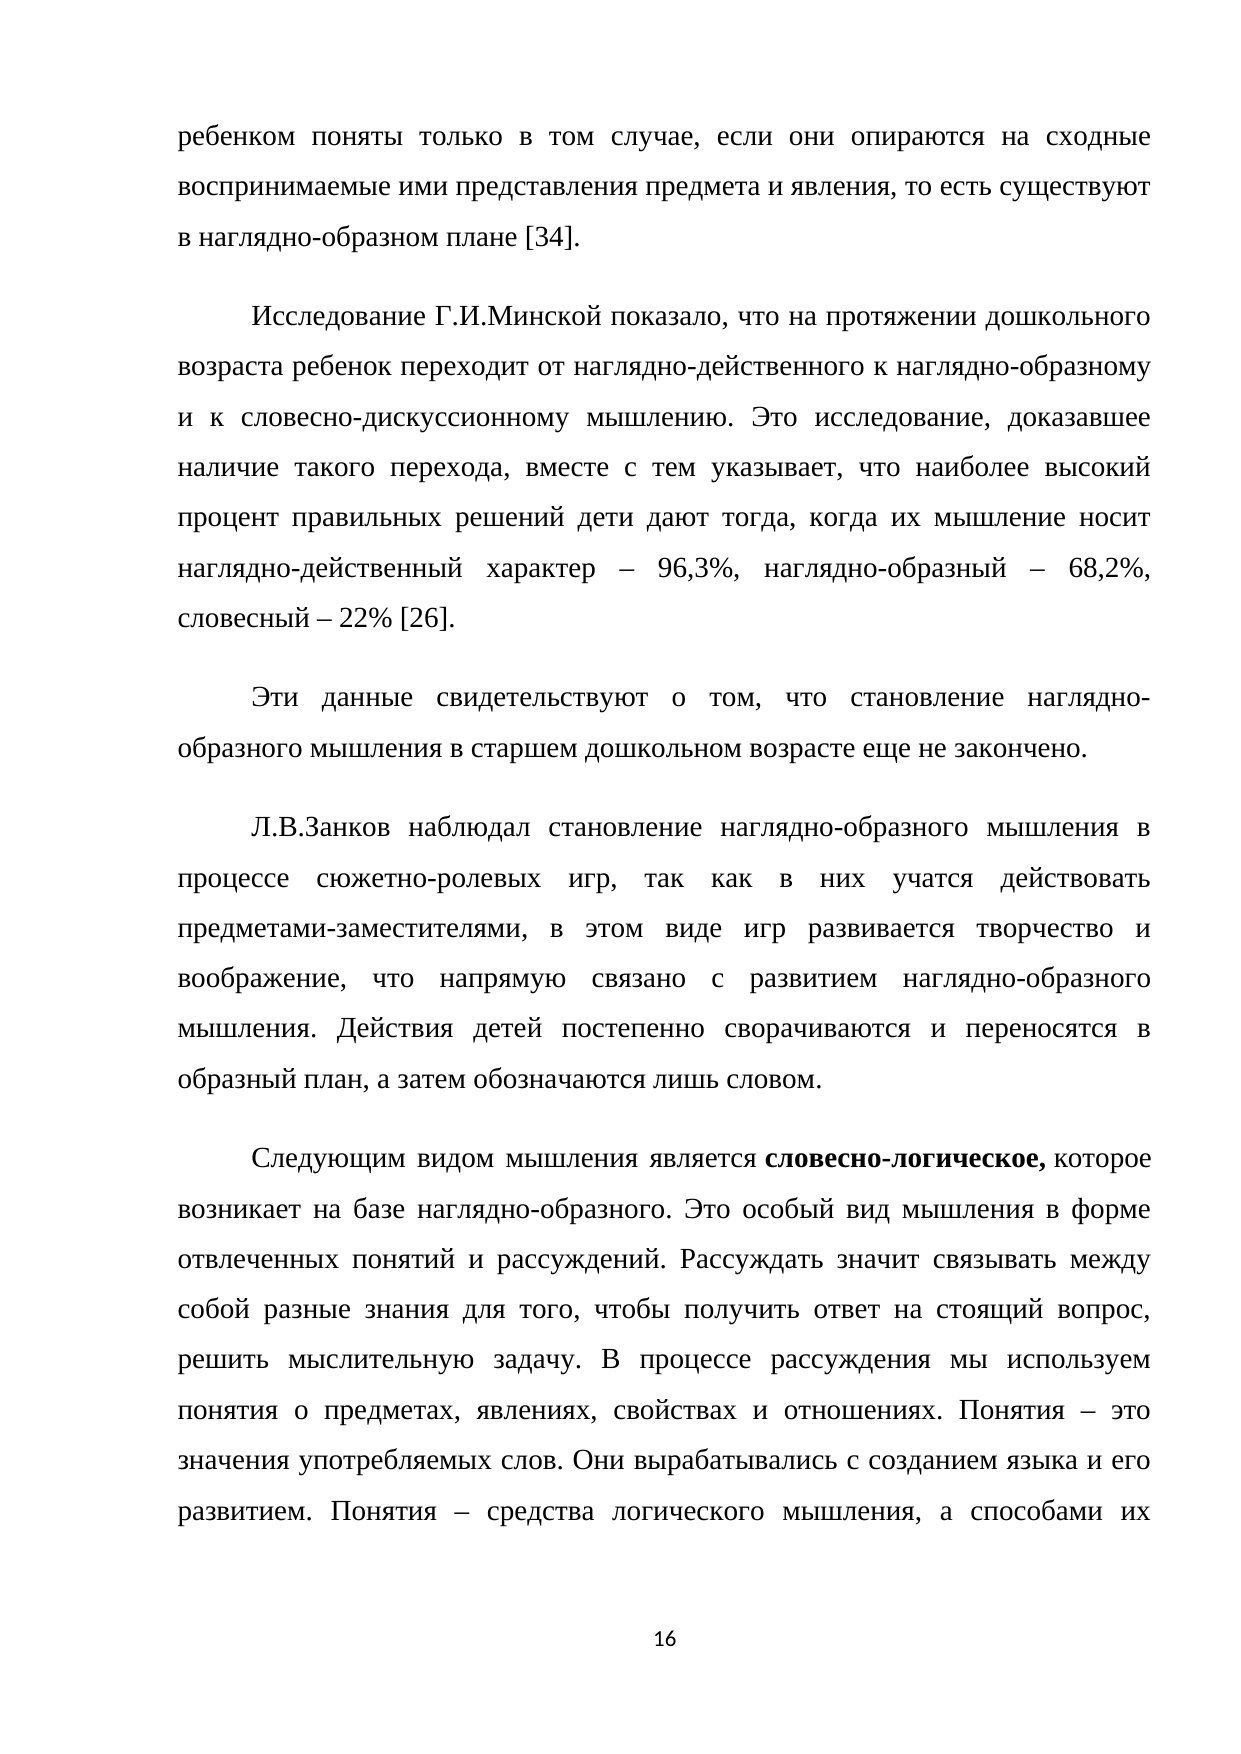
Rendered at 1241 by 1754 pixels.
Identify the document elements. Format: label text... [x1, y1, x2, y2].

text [177, 1140, 1152, 1526]
text Эти данные свидетельствуют о том, что становление наглядно-образного мышления в старшем дошкольном возрасте еще не закончено. [177, 679, 1152, 763]
text Исследование Г.И.Минской показало, что на протяжении дошкольного возраста ребенок переходит от наглядно-действенного к наглядно-образному и к словесно-дискуссионному мышлению. Это исследование, доказавшее наличие такого перехода, вместе с тем указывает, что наиболее высокий процент правильных решений дети дают тогда, когда их мышление носит наглядно-действенный характер – 96,3%, наглядно-образный – 68,2%, словесный – 22% [26]. [177, 298, 1152, 634]
text Л.В.Занков наблюдал становление наглядно-образного мышления в процессе сюжетно-ролевых игр, так как в них учатся действовать предметами-заместителями, в этом виде игр развивается творчество и воображение, что напрямую связано с развитием наглядно-образного мышления. Действия детей постепенно сворачиваются и переносятся в образный план, а затем обозначаются лишь словом. [177, 809, 1152, 1094]
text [177, 118, 1152, 252]
